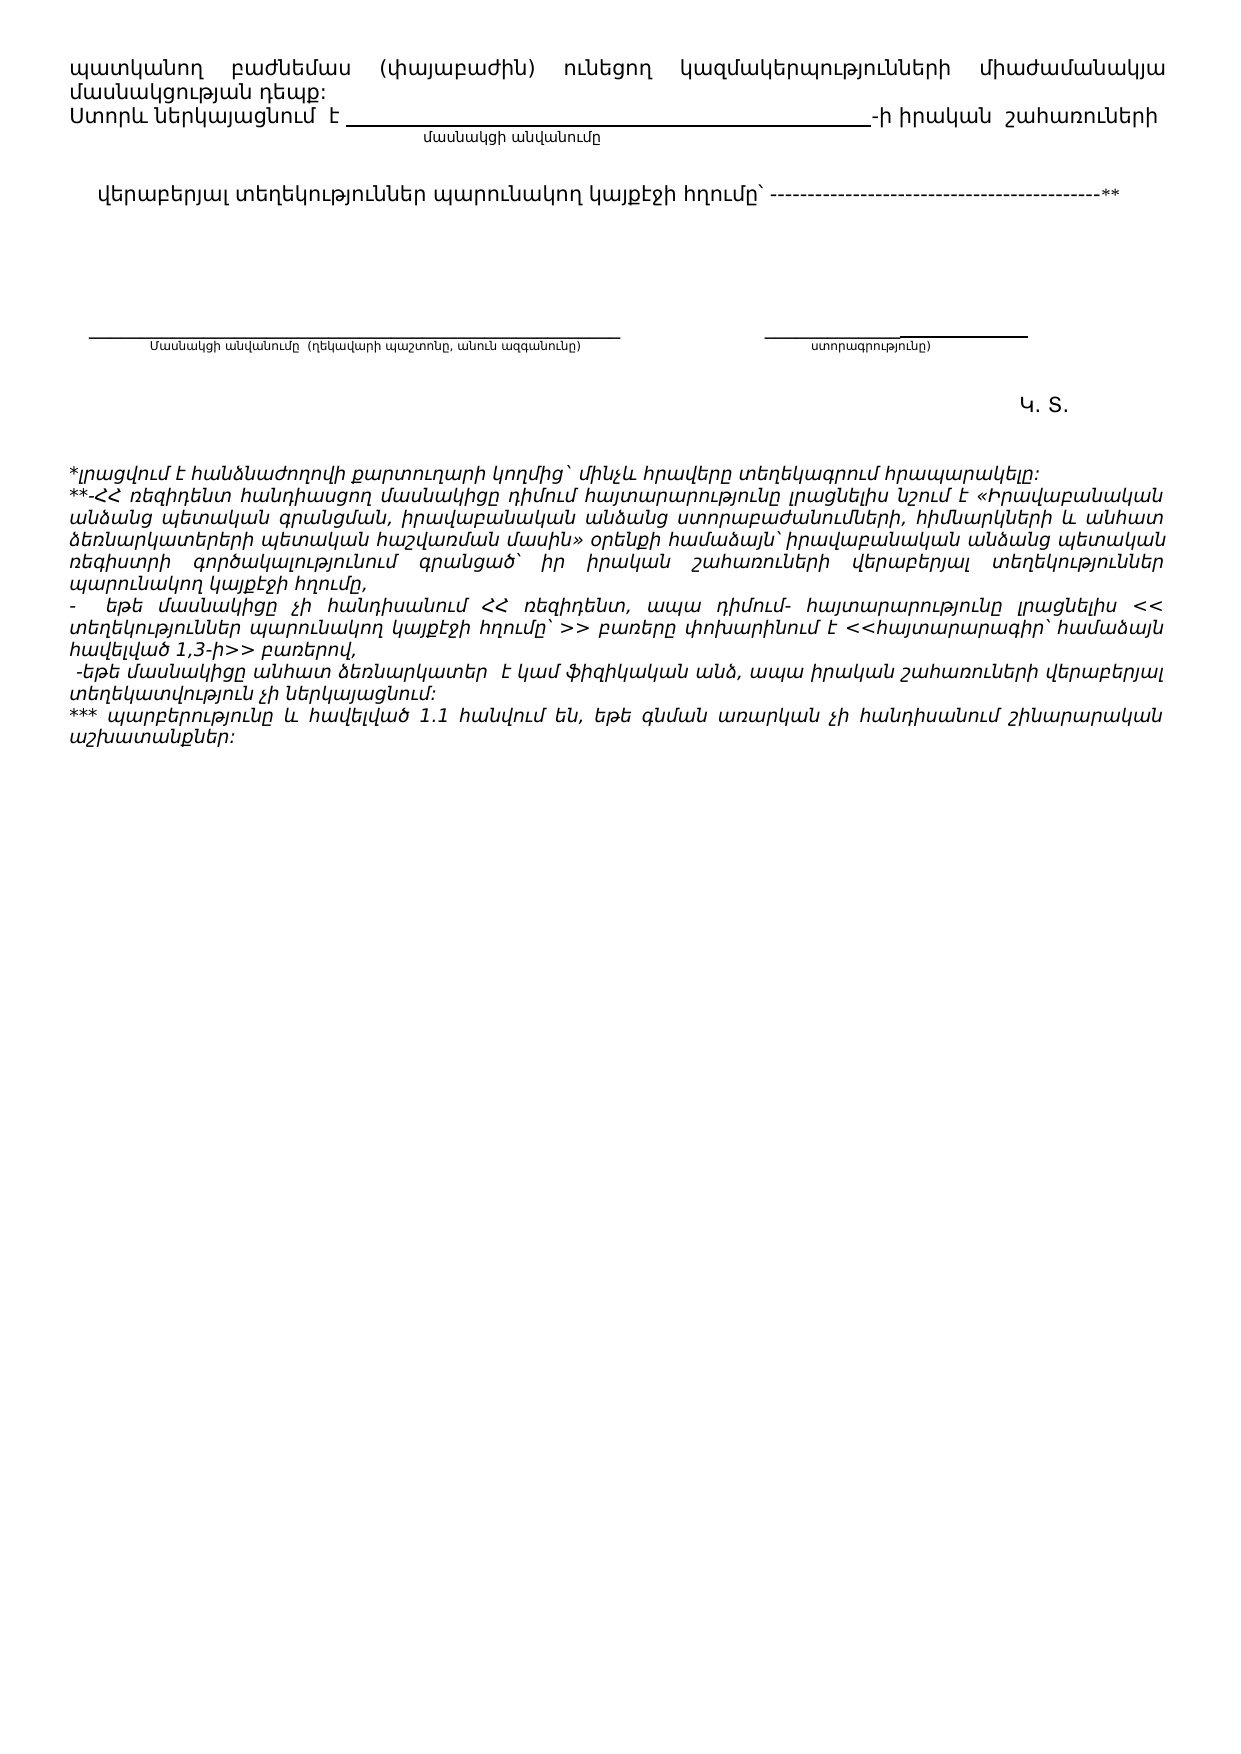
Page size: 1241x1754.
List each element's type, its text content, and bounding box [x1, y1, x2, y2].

text *լրացվում է հանձնաժողովի քարտուղարի կողմից` մինչև հրավերը տեղեկագրում հրապարակելը: [69, 463, 1167, 485]
text պատկանող բաժնեմաս (փայաբաժին) ունեցող կազմակերպությունների միաժամանակյա մասնակցության դեպք: [69, 56, 1167, 104]
text մասնակցի անվանումը [69, 128, 1167, 157]
text - եթե մասնակիցը չի հանդիսանում ՀՀ ռեզիդենտ, ապա դիմում- հայտարարությունը լրացնելիս << տեղեկություններ պարունակող կայքէջի հղումը՝ >> բառերը փոխարինում է <<հայտարարագիր՝ համաձայն հավելված 1,3-ի>> բառերով, [69, 595, 1167, 661]
text ___________________________________________________ _____________ Մասնակցի անվանումը (ղեկավարի պաշտոնը, անուն ազգանունը) ստորագրությունը) [69, 315, 1167, 364]
text վերաբերյալ տեղեկություններ պարունակող կայքէջի հղումը՝ --------------------------------------------** [54, 182, 1167, 206]
text -եթե մասնակիցը անհատ ձեռնարկատեր է կամ ֆիզիկական անձ, ապա իրական շահառուների վերաբերյալ տեղեկատվություն չի ներկայացնում: [69, 661, 1167, 705]
text **-ՀՀ ռեզիդենտ հանդիասցող մասնակիցը դիմում հայտարարությունը լրացնելիս նշում է «Իրավաբանական անձանց պետական գրանցման, իրավաբանական անձանց ստորաբաժանումների, հիմնարկների և անհատ ձեռնարկատերերի պետական հաշվառման մասին» օրենքի համաձայն՝ իրավաբանական անձանց պետական ռեգիստրի գործակալությունում գրանցած՝ իր իրական շահառուների վերաբերյալ տեղեկություններ պարունակող կայքէջի հղումը, [69, 485, 1167, 595]
text Կ. Տ. [69, 393, 1167, 417]
text *** պարբերությունը և հավելված 1.1 հանվում են, եթե գնման առարկան չի հանդիսանում շինարարական աշխատանքներ: [69, 705, 1167, 748]
text Ստորև ներկայացնում է -ի իրական շահառուների [69, 104, 1167, 128]
